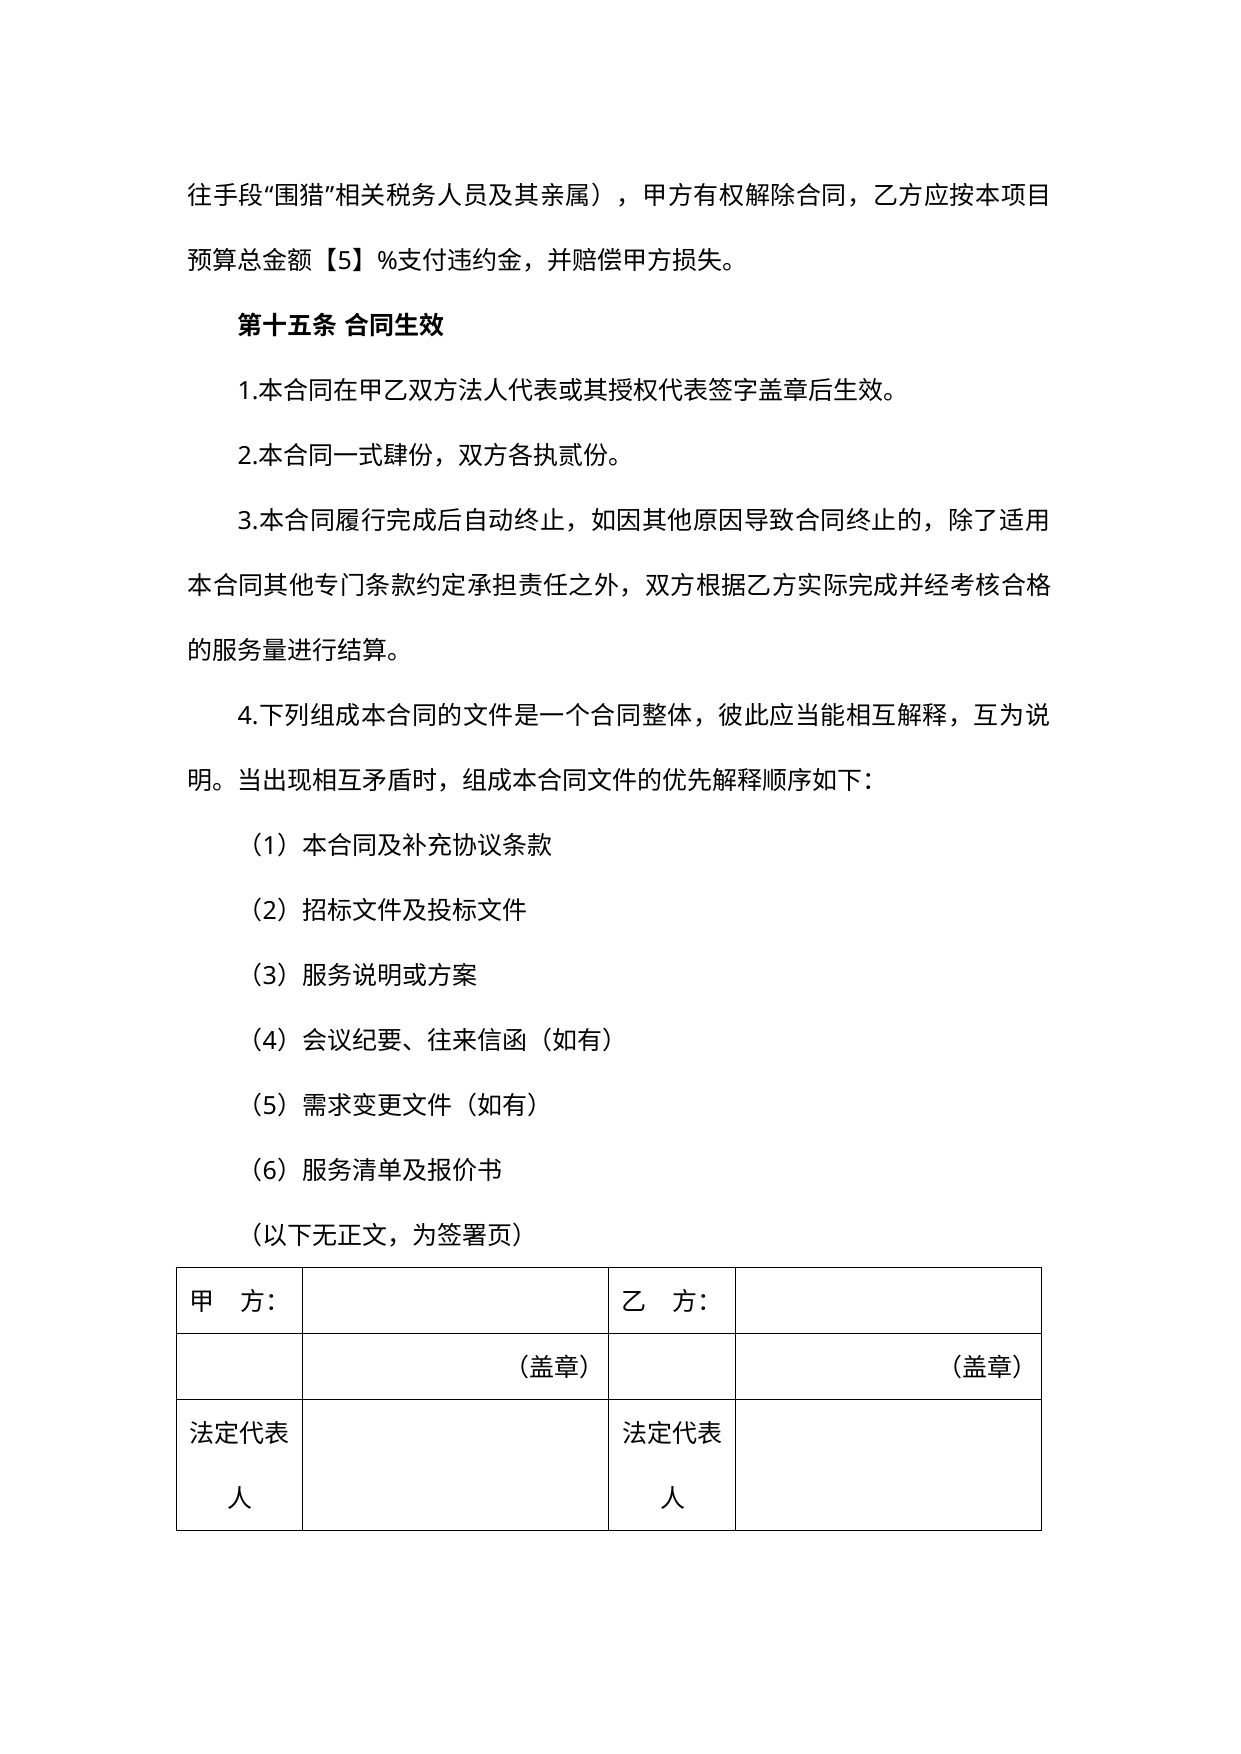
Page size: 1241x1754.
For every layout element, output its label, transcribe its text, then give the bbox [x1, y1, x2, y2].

table_cell [736, 1400, 1041, 1530]
text 2.本合同一式肆份，双方各执贰份。 [187, 422, 1053, 487]
text 第十五条 合同生效 [187, 292, 1053, 357]
table_header [303, 1268, 608, 1333]
table_header 甲 方： [177, 1268, 302, 1333]
table_cell （盖章） [736, 1334, 1041, 1399]
text 1.本合同在甲乙双方法人代表或其授权代表签字盖章后生效。 [187, 357, 1053, 422]
text （以下无正文，为签署页） [187, 1202, 1053, 1267]
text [187, 162, 1053, 292]
table_header [736, 1268, 1041, 1333]
text （4）会议纪要、往来信函（如有） [187, 1007, 1053, 1072]
table_cell 法定代表人 (或代理人)： [609, 1400, 735, 1530]
table_cell 法定代表人 (或代理人)： [177, 1400, 302, 1530]
text （1）本合同及补充协议条款 [187, 812, 1053, 877]
text 4.下列组成本合同的文件是一个合同整体，彼此应当能相互解释，互为说明。当出现相互矛盾时，组成本合同文件的优先解释顺序如下： [187, 682, 1053, 812]
table_cell [177, 1334, 302, 1399]
text （6）服务清单及报价书 [187, 1137, 1053, 1202]
table_header 乙 方： [609, 1268, 735, 1333]
table_cell （盖章） [303, 1334, 608, 1399]
text （3）服务说明或方案 [187, 942, 1053, 1007]
text 3.本合同履行完成后自动终止，如因其他原因导致合同终止的，除了适用本合同其他专门条款约定承担责任之外，双方根据乙方实际完成并经考核合格的服务量进行结算。 [187, 487, 1053, 682]
text （2）招标文件及投标文件 [187, 877, 1053, 942]
table_cell [303, 1400, 608, 1530]
table_cell [609, 1334, 735, 1399]
text （5）需求变更文件（如有） [187, 1072, 1053, 1137]
